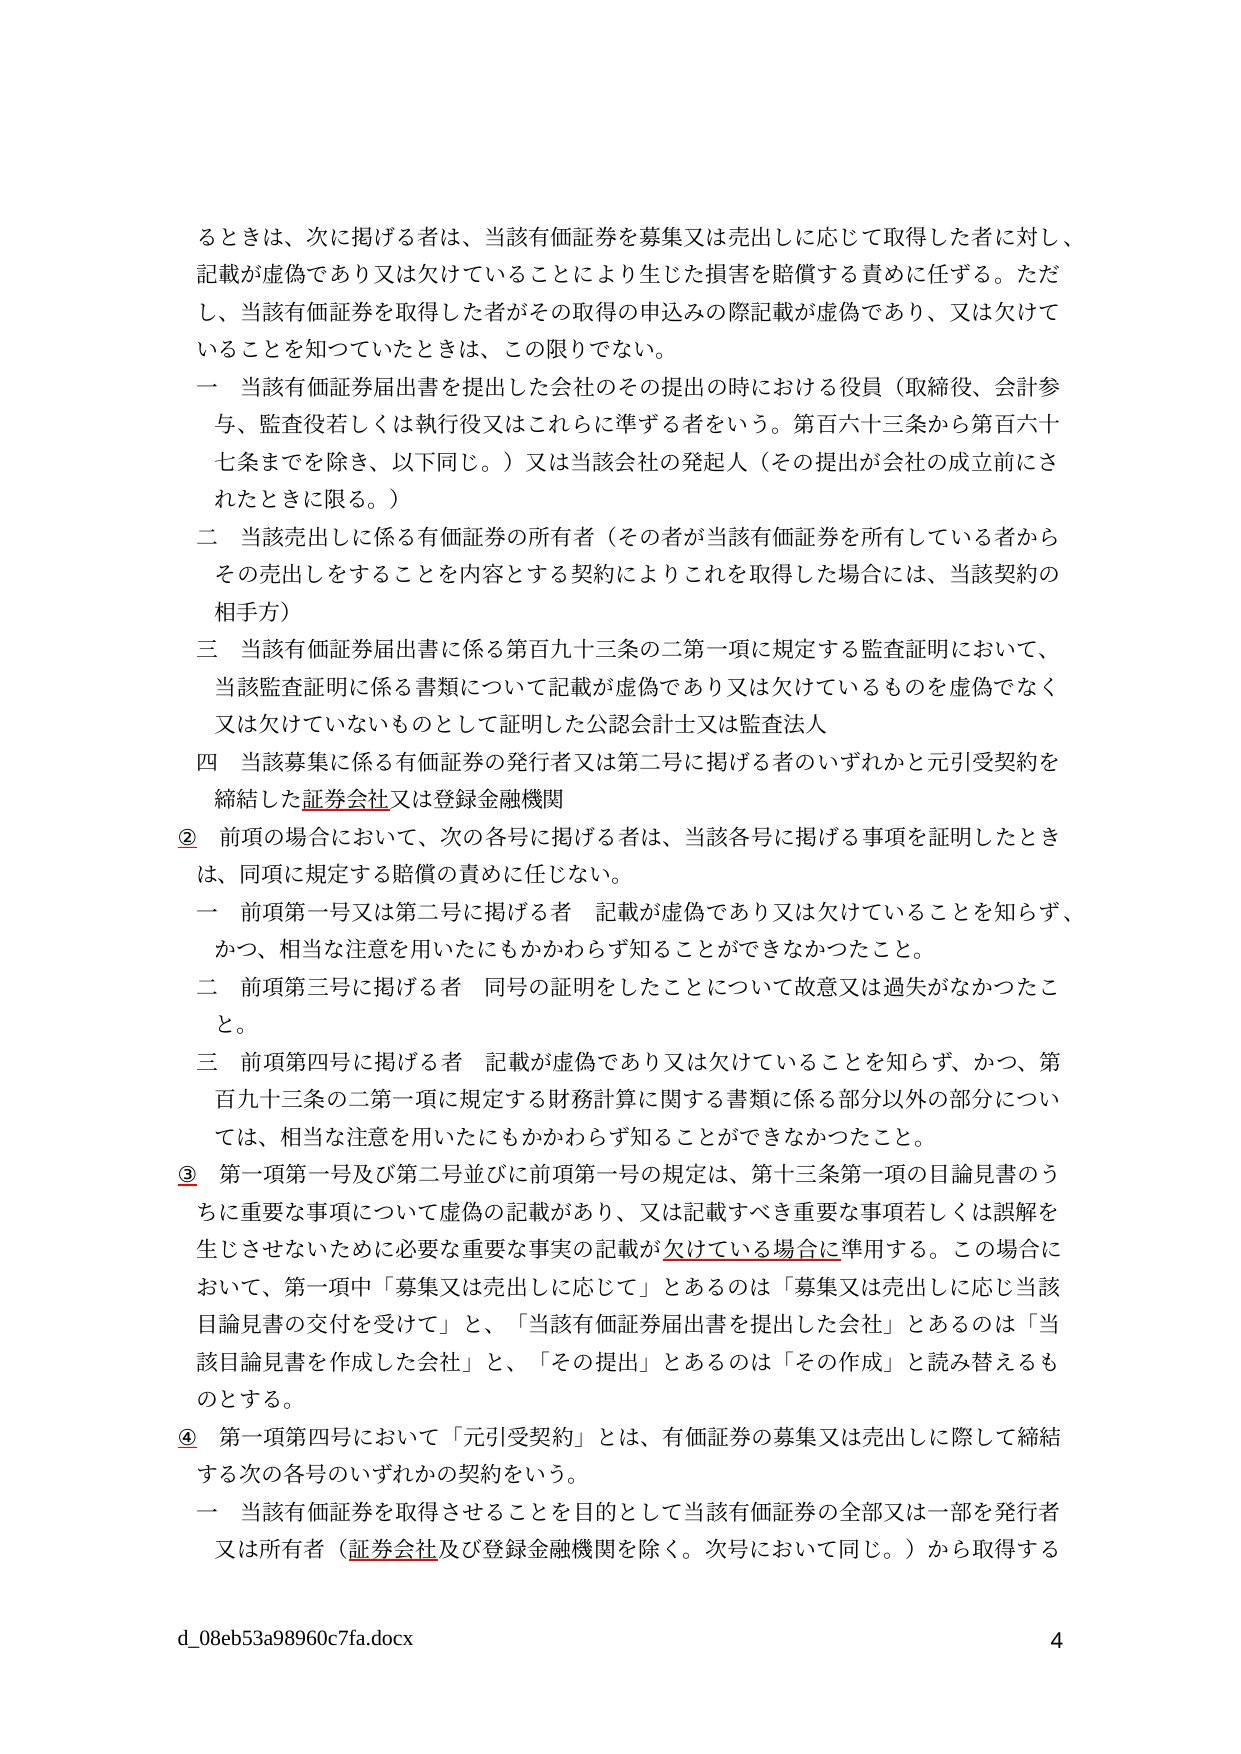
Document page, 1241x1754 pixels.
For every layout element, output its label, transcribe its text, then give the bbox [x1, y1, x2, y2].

text 二 当該売出しに係る有価証券の所有者（その者が当該有価証券を所有している者からその売出しをすることを内容とする契約によりこれを取得した場合には、当該契約の相手方） [196, 517, 1063, 629]
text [177, 217, 1063, 367]
text 一 前項第一号又は第二号に掲げる者 記載が虚偽であり又は欠けていることを知らず、かつ、相当な注意を用いたにもかかわらず知ることができなかつたこと。 [196, 892, 1063, 967]
text ③ 第一項第一号及び第二号並びに前項第一号の規定は、第十三条第一項の目論見書のうちに重要な事項について虚偽の記載があり、又は記載すべき重要な事項若しくは誤解を生じさせないために必要な重要な事実の記載が欠けている場合に準用する。この場合において、第一項中「募集又は売出しに応じて」とあるのは「募集又は売出しに応じ当該目論見書の交付を受けて」と、「当該有価証券届出書を提出した会社」とあるのは「当該目論見書を作成した会社」と、「その提出」とあるのは「その作成」と読み替えるものとする。 [177, 1154, 1063, 1417]
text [196, 1492, 1063, 1567]
text 二 前項第三号に掲げる者 同号の証明をしたことについて故意又は過失がなかつたこと。 [196, 967, 1063, 1042]
text ④ 第一項第四号において「元引受契約」とは、有価証券の募集又は売出しに際して締結する次の各号のいずれかの契約をいう。 [177, 1417, 1063, 1492]
text 四 当該募集に係る有価証券の発行者又は第二号に掲げる者のいずれかと元引受契約を締結した証券会社又は登録金融機関 [196, 742, 1063, 817]
text ② 前項の場合において、次の各号に掲げる者は、当該各号に掲げる事項を証明したときは、同項に規定する賠償の責めに任じない。 [177, 817, 1063, 892]
text 一 当該有価証券届出書を提出した会社のその提出の時における役員（取締役、会計参与、監査役若しくは執行役又はこれらに準ずる者をいう。第百六十三条から第百六十七条までを除き、以下同じ。）又は当該会社の発起人（その提出が会社の成立前にされたときに限る。） [196, 367, 1063, 517]
text 三 当該有価証券届出書に係る第百九十三条の二第一項に規定する監査証明において、当該監査証明に係る書類について記載が虚偽であり又は欠けているものを虚偽でなく又は欠けていないものとして証明した公認会計士又は監査法人 [196, 629, 1063, 742]
text 三 前項第四号に掲げる者 記載が虚偽であり又は欠けていることを知らず、かつ、第百九十三条の二第一項に規定する財務計算に関する書類に係る部分以外の部分については、相当な注意を用いたにもかかわらず知ることができなかつたこと。 [196, 1042, 1063, 1154]
